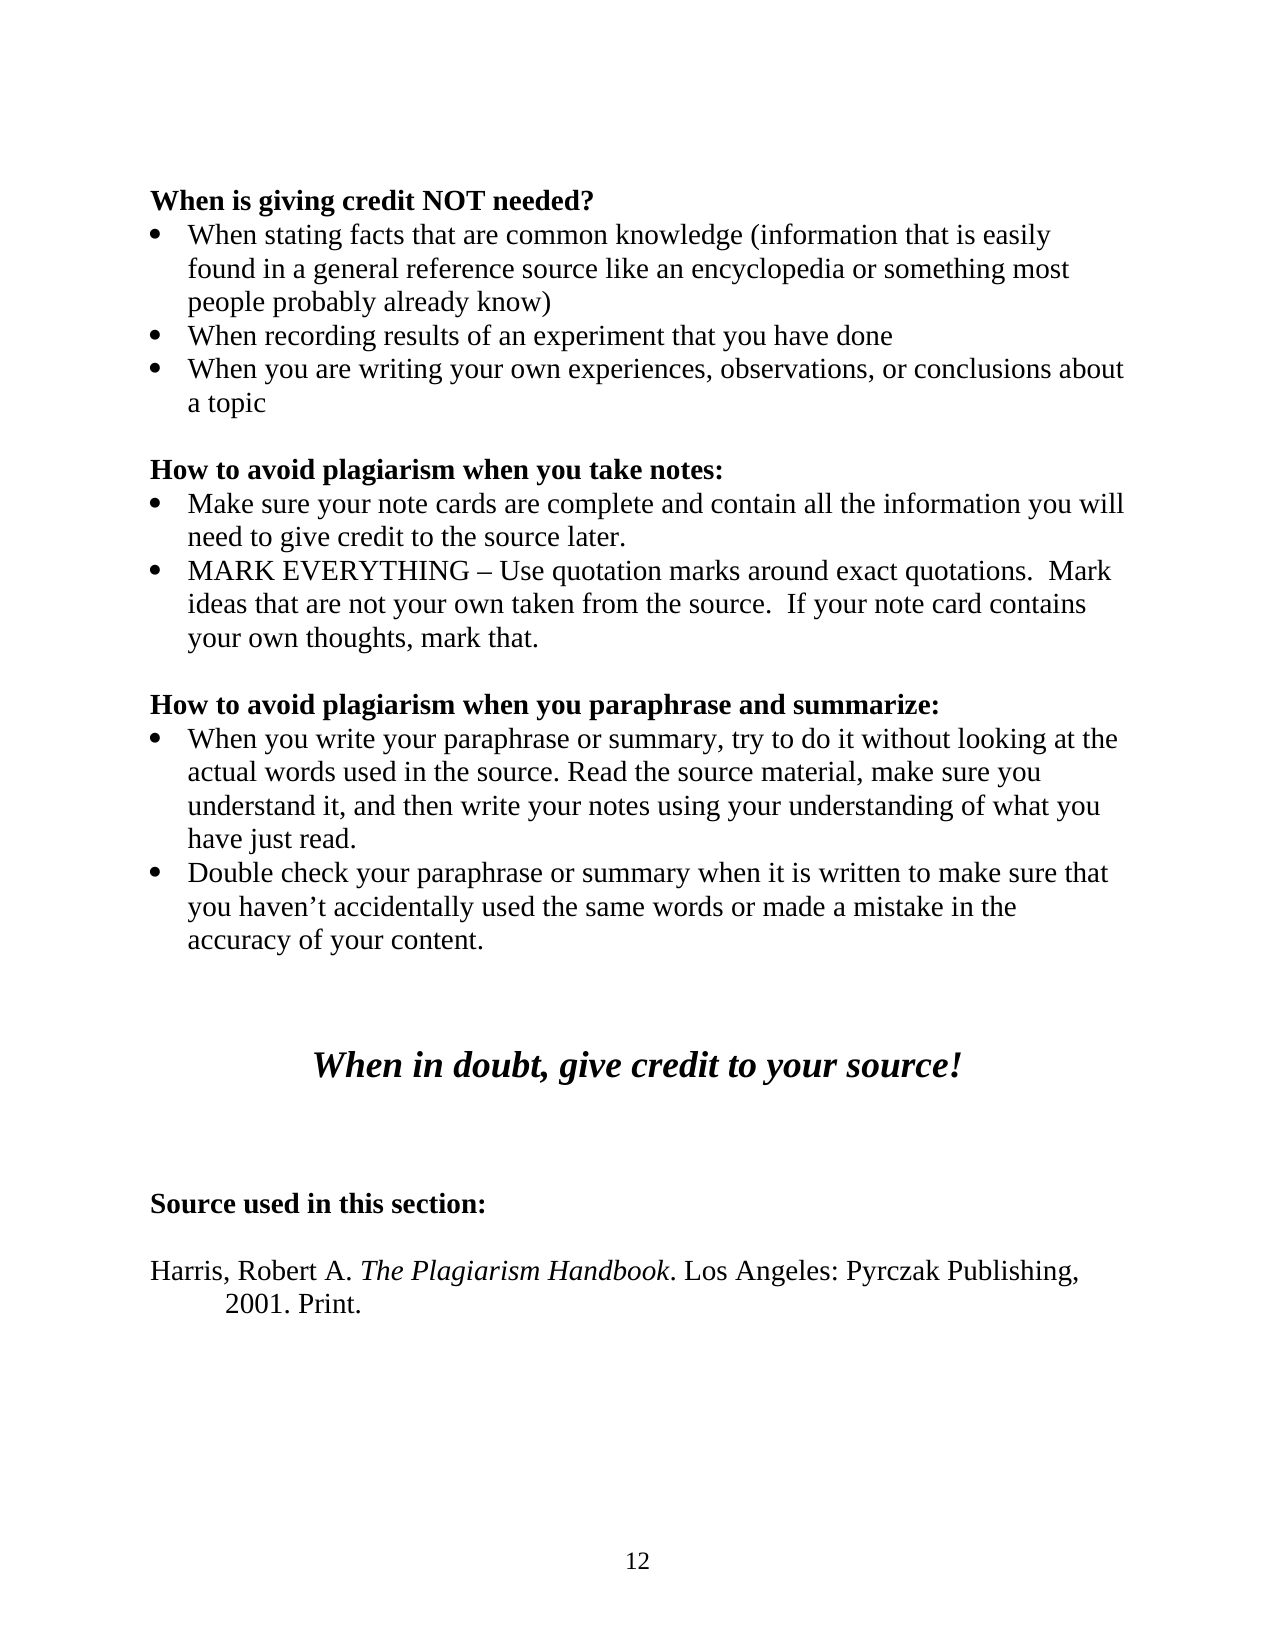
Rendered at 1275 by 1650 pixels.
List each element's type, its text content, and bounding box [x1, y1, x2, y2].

text Source used in this section: [150, 1186, 1125, 1219]
list When recording results of an experiment that you have done [150, 318, 1125, 351]
subtitle When is giving credit NOT needed? [150, 183, 1125, 217]
subtitle How to avoid plagiarism when you paraphrase and summarize: [150, 687, 1125, 721]
list When stating facts that are common knowledge (information that is easily found in a general reference source like an encyclopedia or something most people probably already know) [150, 217, 1125, 318]
list When you are writing your own experiences, observations, or conclusions about a topic [150, 351, 1125, 419]
text 2001. Print. [150, 1286, 1125, 1320]
text Harris, Robert A. The Plagiarism Handbook. Los Angeles: Pyrczak Publishing, [150, 1253, 1125, 1286]
list Make sure your note cards are complete and contain all the information you will need to give credit to the source later. [150, 486, 1125, 553]
list Double check your paraphrase or summary when it is written to make sure that you haven’t accidentally used the same words or made a mistake in the accuracy of your content. [150, 855, 1125, 956]
text When in doubt, give credit to your source! [150, 1042, 1125, 1085]
list When you write your paraphrase or summary, try to do it without looking at the actual words used in the source. Read the source material, make sure you understand it, and then write your notes using your understanding of what you have just read. [150, 721, 1125, 855]
subtitle How to avoid plagiarism when you take notes: [150, 452, 1125, 486]
list MARK EVERYTHING – Use quotation marks around exact quotations. Mark ideas that are not your own taken from the source. If your note card contains your own thoughts, mark that. [150, 553, 1125, 654]
